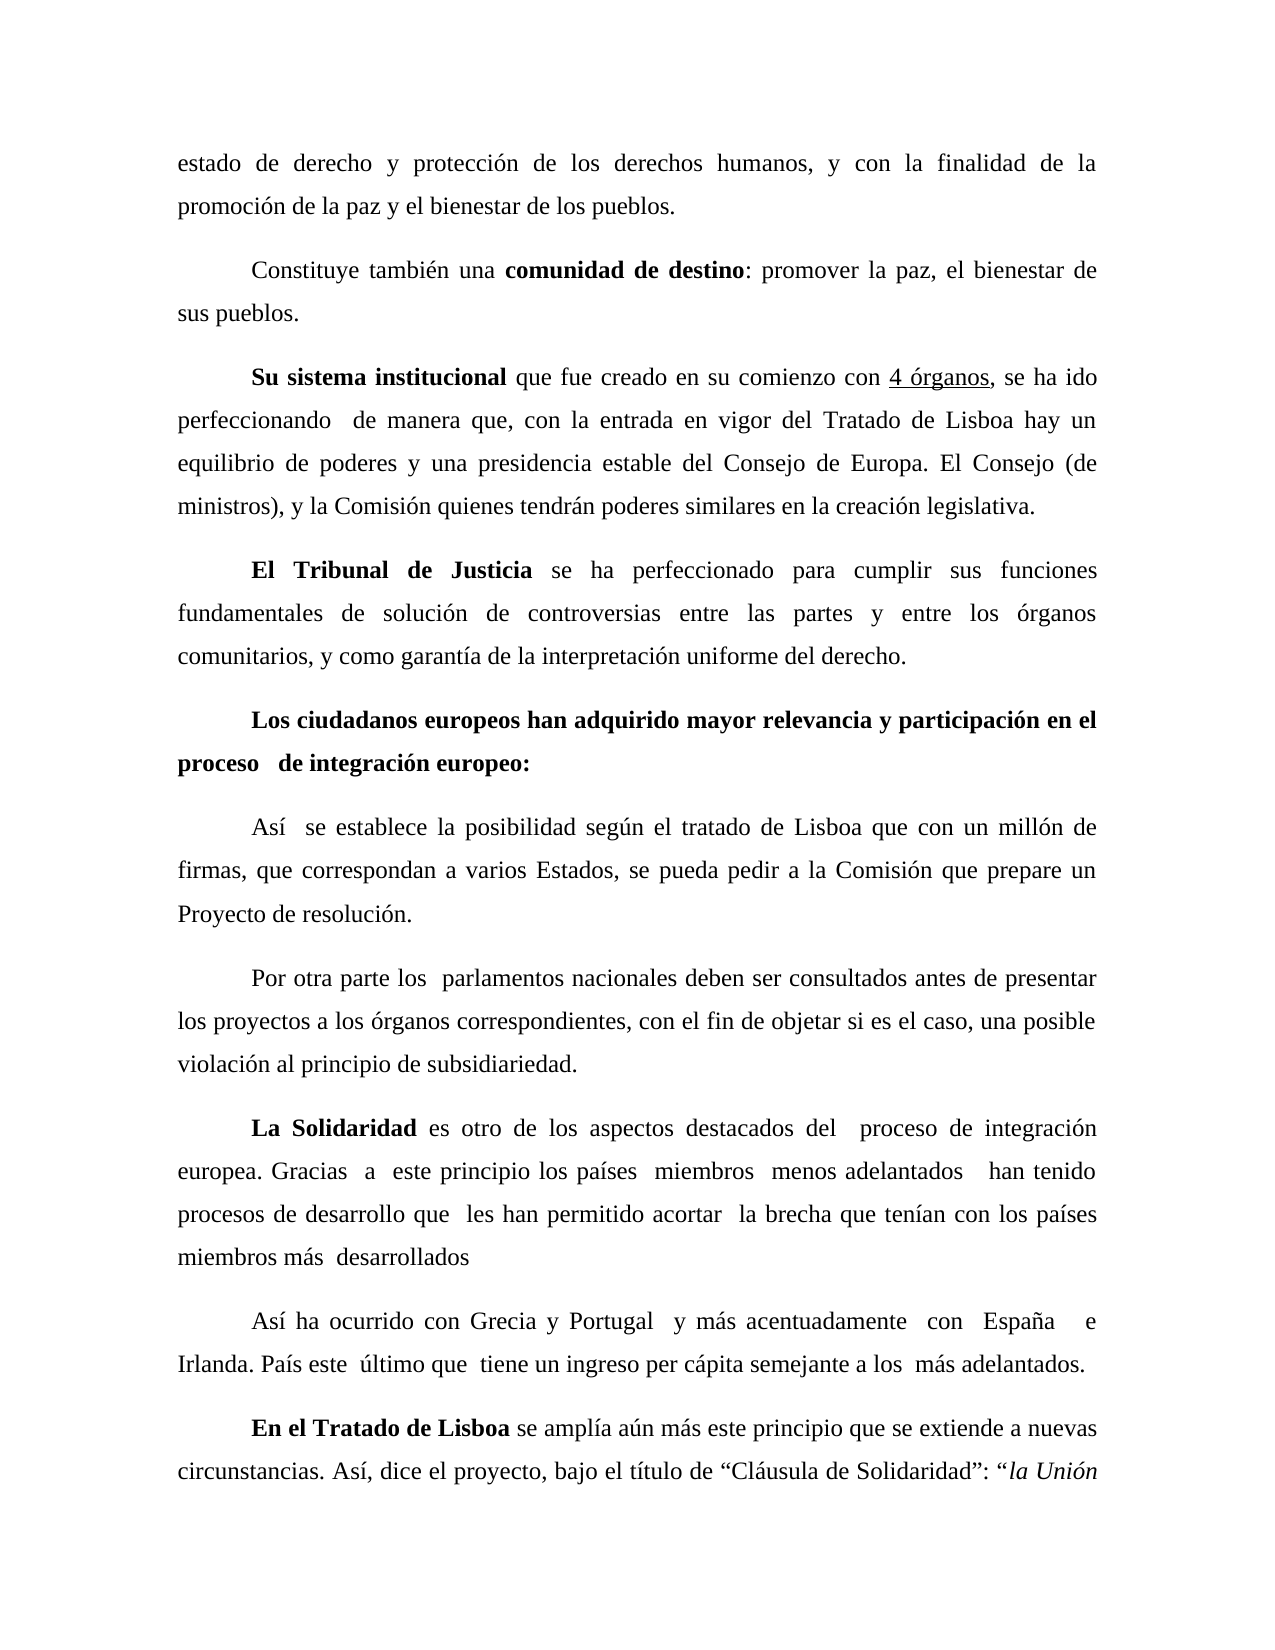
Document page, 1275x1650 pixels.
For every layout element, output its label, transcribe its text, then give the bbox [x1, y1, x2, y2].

text Su sistema institucional que fue creado en su comienzo con 4 órganos, se ha ido perfeccionando de manera que, con la entrada en vigor del Tratado de Lisboa hay un equilibrio de poderes y una presidencia estable del Consejo de Europa. El Consejo (de ministros), y la Comisión quienes tendrán poderes similares en la creación legislativa. [177, 362, 1098, 520]
text La Solidaridad es otro de los aspectos destacados del proceso de integración europea. Gracias a este principio los países miembros menos adelantados han tenido procesos de desarrollo que les han permitido acortar la brecha que tenían con los países miembros más desarrollados [177, 1113, 1098, 1271]
text Así se establece la posibilidad según el tratado de Lisboa que con un millón de firmas, que correspondan a varios Estados, se pueda pedir a la Comisión que prepare un Proyecto de resolución. [177, 812, 1098, 927]
text Así ha ocurrido con Grecia y Portugal y más acentuadamente con España e Irlanda. País este último que tiene un ingreso per cápita semejante a los más adelantados. [177, 1306, 1098, 1378]
text Por otra parte los parlamentos nacionales deben ser consultados antes de presentar los proyectos a los órganos correspondientes, con el fin de objetar si es el caso, una posible violación al principio de subsidiariedad. [177, 963, 1098, 1078]
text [177, 148, 1098, 219]
text Constituye también una comunidad de destino: promover la paz, el bienestar de sus pueblos. [177, 255, 1098, 327]
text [177, 1413, 1098, 1485]
text Los ciudadanos europeos han adquirido mayor relevancia y participación en el proceso de integración europeo: [177, 705, 1098, 777]
text El Tribunal de Justicia se ha perfeccionado para cumplir sus funciones fundamentales de solución de controversias entre las partes y entre los órganos comunitarios, y como garantía de la interpretación uniforme del derecho. [177, 555, 1098, 670]
